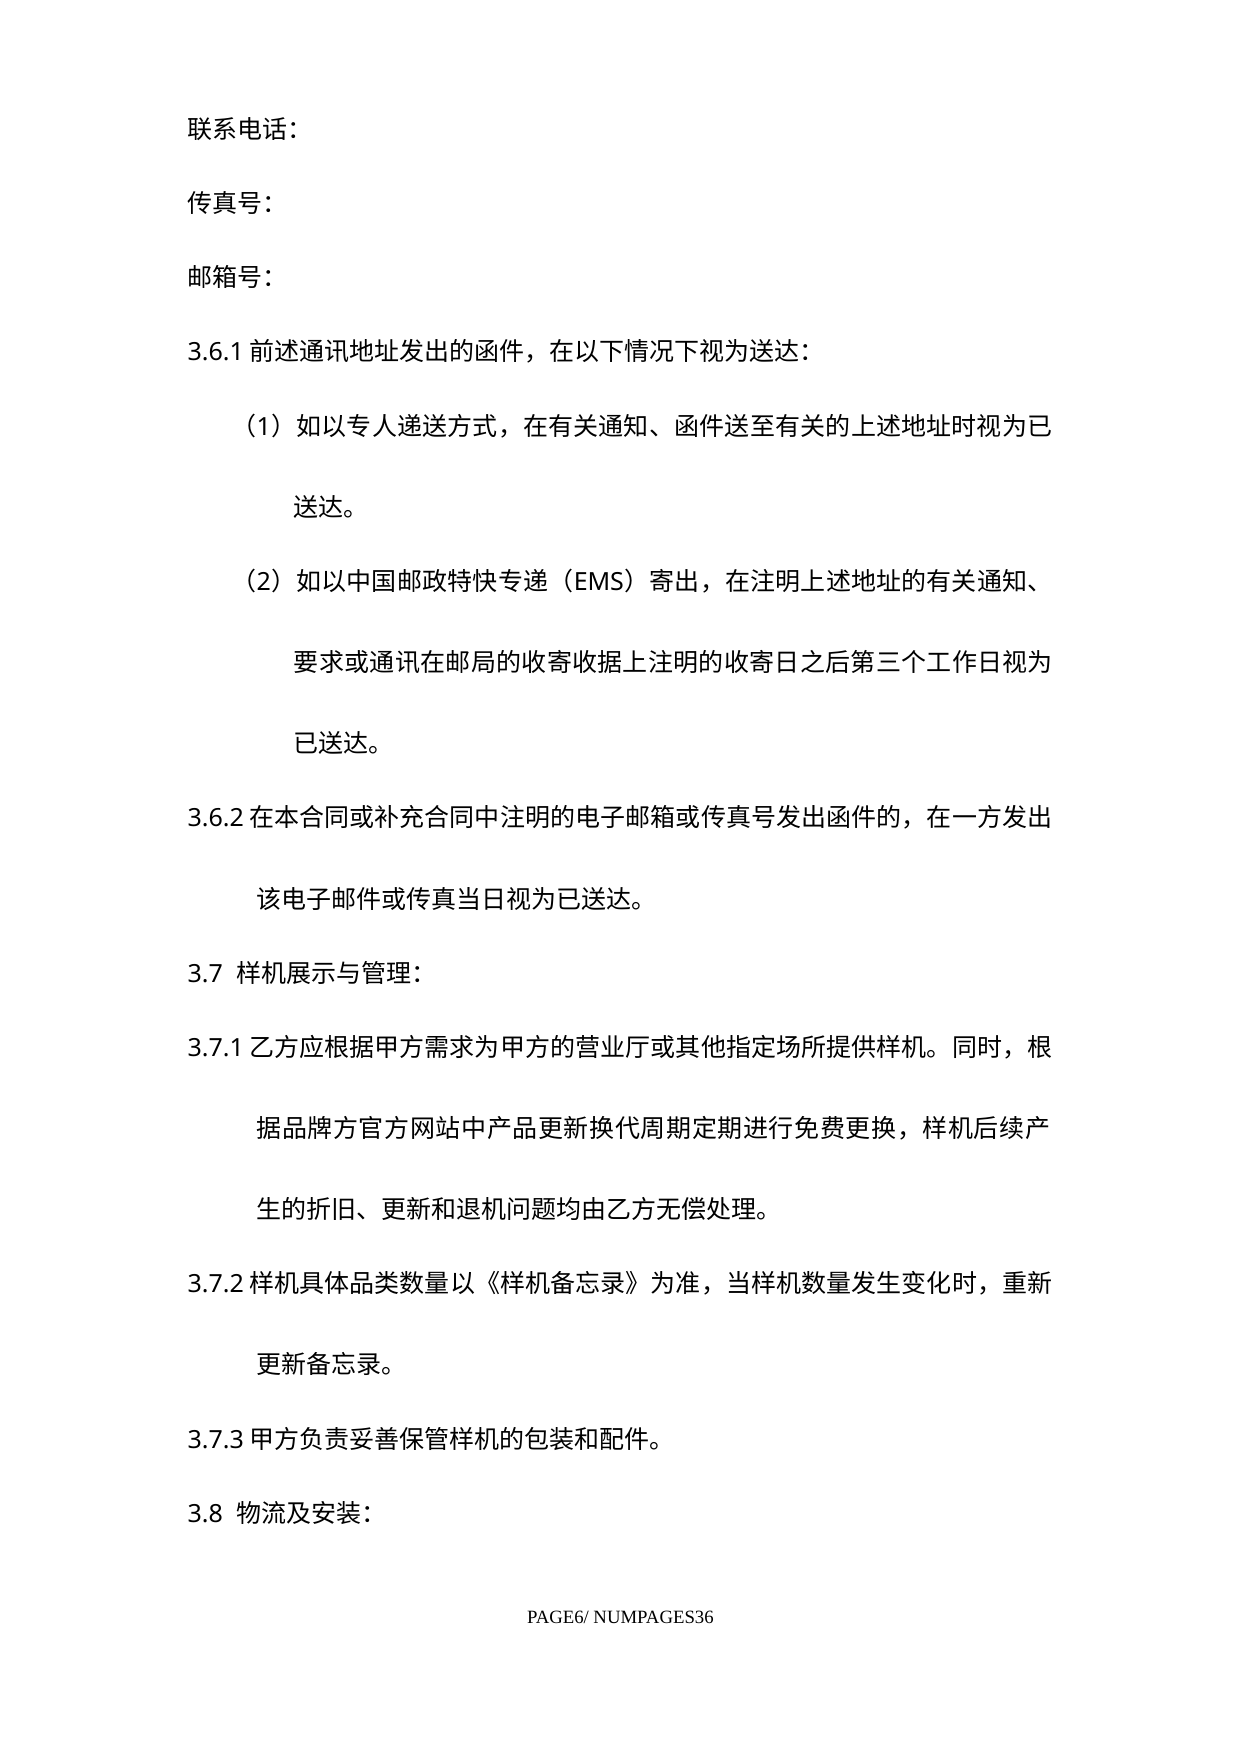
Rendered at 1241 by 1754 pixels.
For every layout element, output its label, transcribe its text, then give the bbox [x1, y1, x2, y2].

text 联系电话： [187, 95, 1053, 160]
text （1）如以专人递送方式，在有关通知、函件送至有关的上述地址时视为已送达。 [231, 392, 1053, 538]
text 3.6.2在本合同或补充合同中注明的电子邮箱或传真号发出函件的，在一方发出该电子邮件或传真当日视为已送达。 [187, 783, 1053, 930]
text 3.7.1乙方应根据甲方需求为甲方的营业厅或其他指定场所提供样机。同时，根据品牌方官方网站中产品更新换代周期定期进行免费更换，样机后续产生的折旧、更新和退机问题均由乙方无偿处理。 [187, 1013, 1053, 1240]
text 3.6.1前述通讯地址发出的函件，在以下情况下视为送达： [187, 317, 1053, 382]
text 邮箱号： [187, 243, 1053, 308]
text 传真号： [187, 169, 1053, 234]
text （2）如以中国邮政特快专递（EMS）寄出，在注明上述地址的有关通知、要求或通讯在邮局的收寄收据上注明的收寄日之后第三个工作日视为已送达。 [231, 547, 1053, 774]
text 3.8 物流及安装： [187, 1479, 1053, 1544]
text 3.7 样机展示与管理： [187, 939, 1053, 1004]
text 3.7.2样机具体品类数量以《样机备忘录》为准，当样机数量发生变化时，重新更新备忘录。 [187, 1249, 1053, 1396]
text 3.7.3甲方负责妥善保管样机的包装和配件。 [187, 1405, 1053, 1470]
